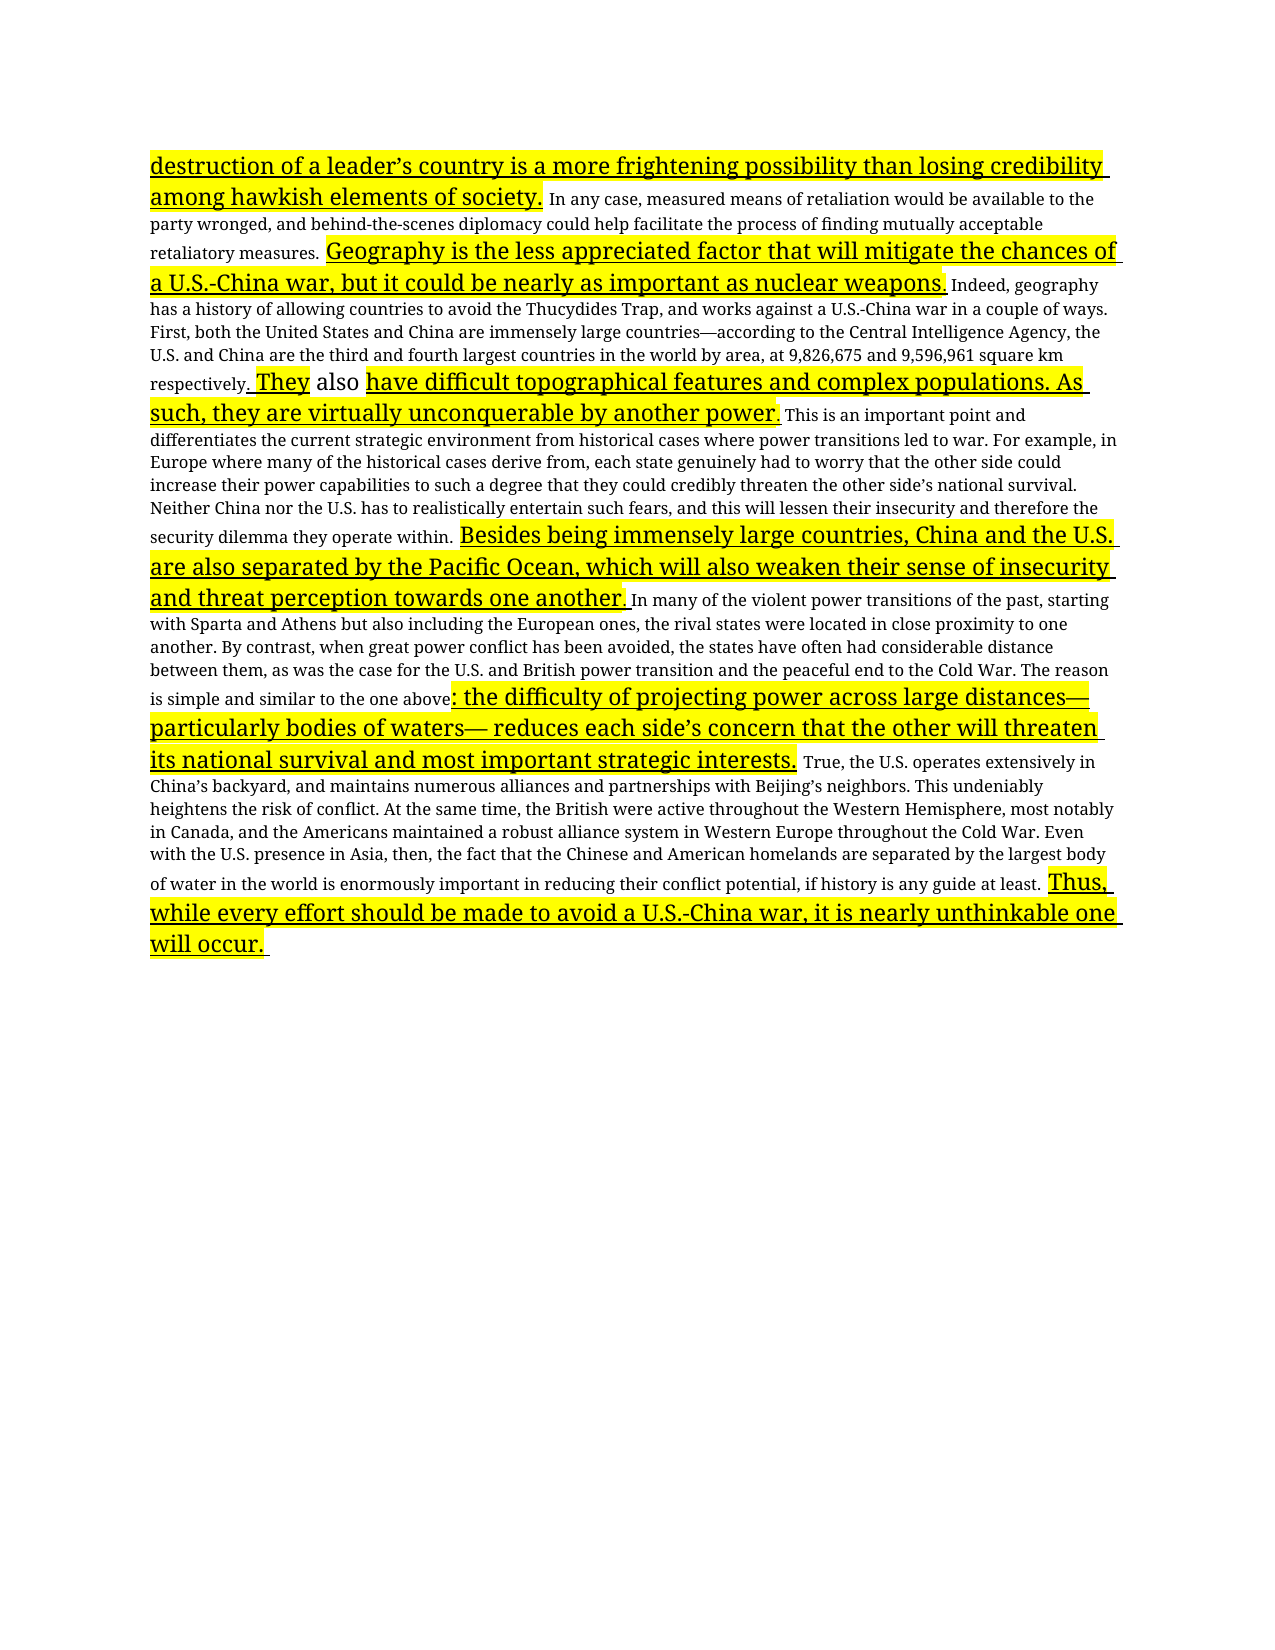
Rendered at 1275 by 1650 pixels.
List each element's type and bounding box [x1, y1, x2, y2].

text [150, 150, 1125, 959]
